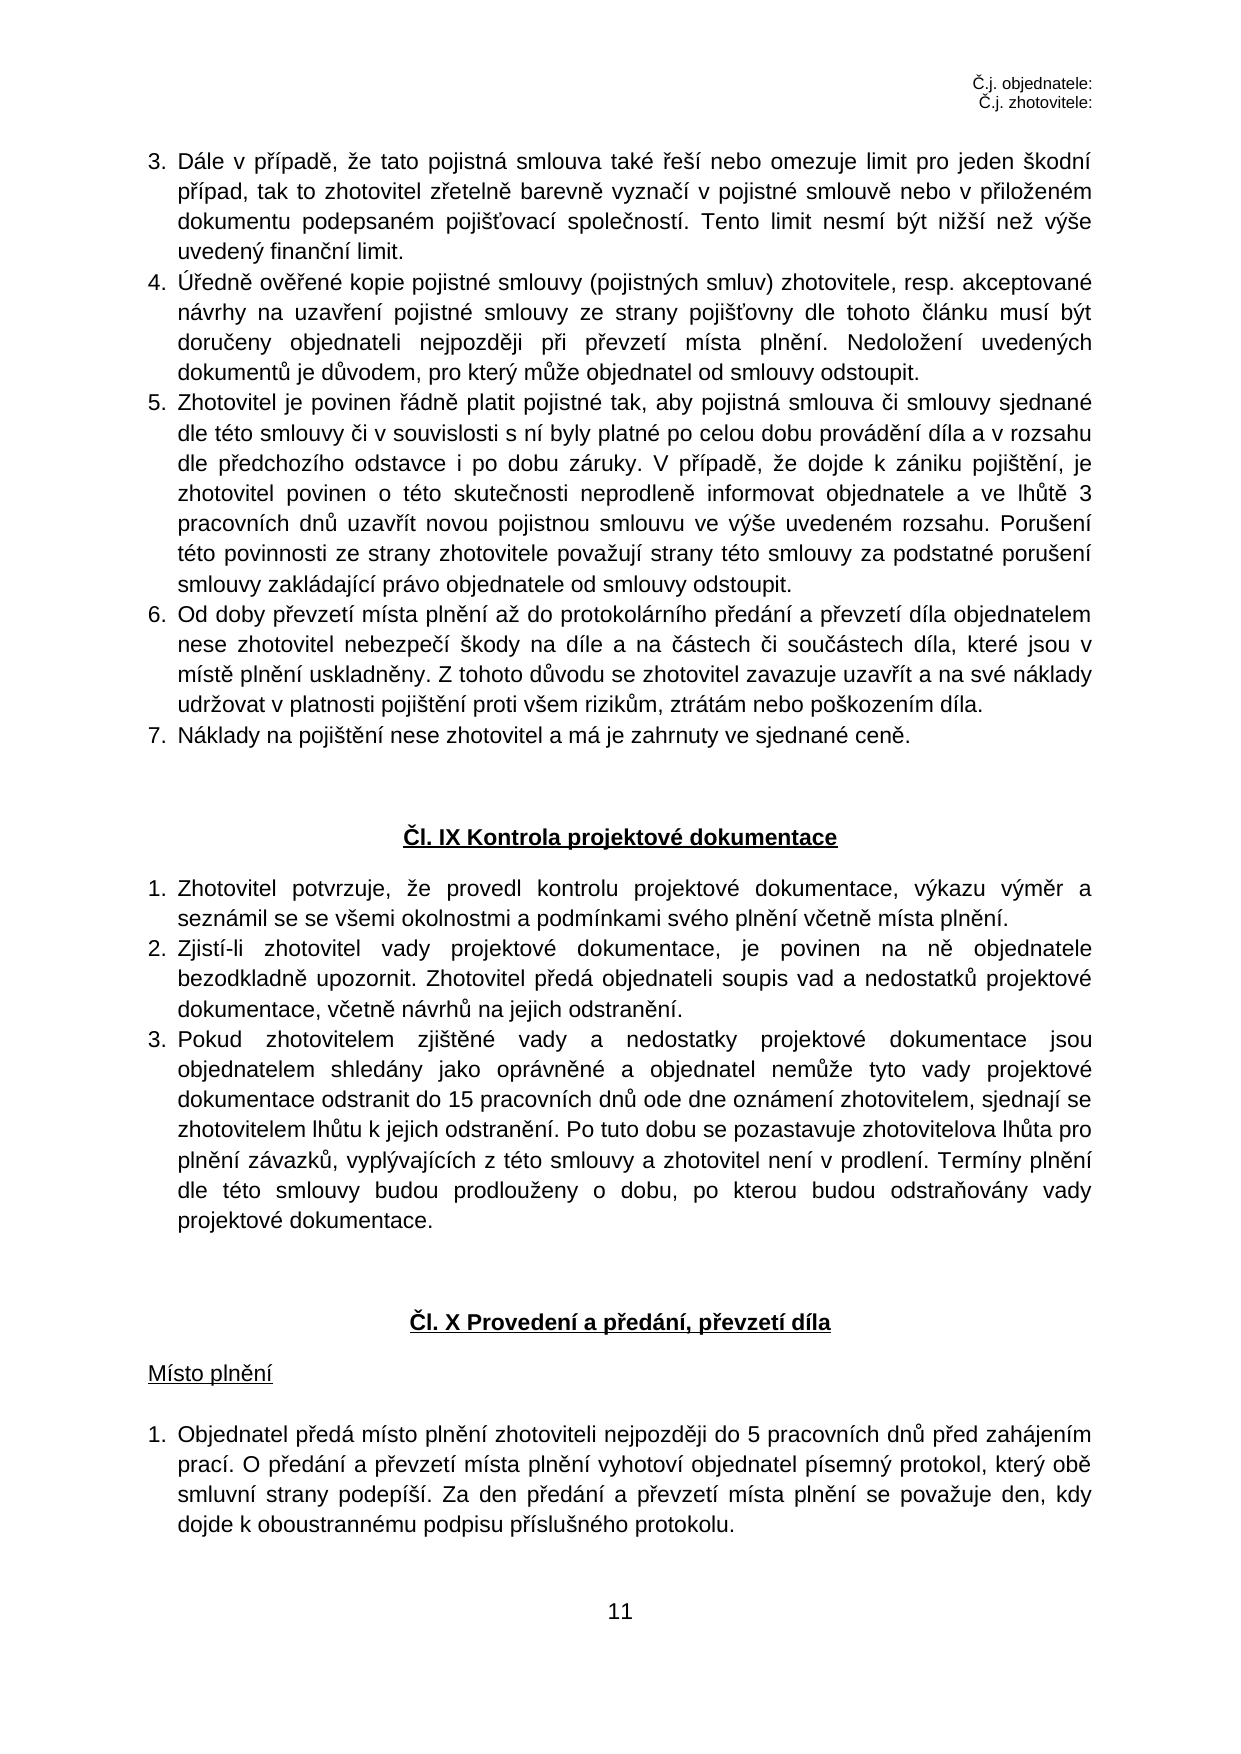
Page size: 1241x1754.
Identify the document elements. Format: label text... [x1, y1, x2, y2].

list Zhotovitel je povinen řádně platit pojistné tak, aby pojistná smlouva či smlouvy sjednané dle této smlouvy či v souvislosti s ní byly platné po celou dobu provádění díla a v rozsahu dle předchozího odstavce i po dobu záruky. V případě, že dojde k zániku pojištění, je zhotovitel povinen o této skutečnosti neprodleně informovat objednatele a ve lhůtě 3 pracovních dnů uzavřít novou pojistnou smlouvu ve výše uvedeném rozsahu. Porušení této povinnosti ze strany zhotovitele považují strany této smlouvy za podstatné porušení smlouvy zakládající právo objednatele od smlouvy odstoupit. [148, 389, 1093, 597]
text Místo plnění [148, 1360, 1093, 1386]
text Čl. IX Kontrola projektové dokumentace [148, 824, 1093, 850]
list Objednatel předá místo plnění zhotoviteli nejpozději do 5 pracovních dnů před zahájením prací. O předání a převzetí místa plnění vyhotoví objednatel písemný protokol, který obě smluvní strany podepíší. Za den předání a převzetí místa plnění se považuje den, kdy dojde k oboustrannému podpisu příslušného protokolu. [148, 1421, 1093, 1537]
list Zhotovitel potvrzuje, že provedl kontrolu projektové dokumentace, výkazu výměr a seznámil se se všemi okolnostmi a podmínkami svého plnění včetně místa plnění. [148, 875, 1093, 931]
text Čl. X Provedení a předání, převzetí díla [148, 1309, 1093, 1335]
list Dále v případě, že tato pojistná smlouva také řeší nebo omezuje limit pro jeden škodní případ, tak to zhotovitel zřetelně barevně vyznačí v pojistné smlouvě nebo v přiloženém dokumentu podepsaném pojišťovací společností. Tento limit nesmí být nižší než výše uvedený finanční limit. [148, 148, 1093, 264]
list Zjistí-li zhotovitel vady projektové dokumentace, je povinen na ně objednatele bezodkladně upozornit. Zhotovitel předá objednateli soupis vad a nedostatků projektové dokumentace, včetně návrhů na jejich odstranění. [148, 935, 1093, 1022]
list Náklady na pojištění nese zhotovitel a má je zahrnuty ve sjednané ceně. [148, 722, 1093, 748]
list Od doby převzetí místa plnění až do protokolárního předání a převzetí díla objednatelem nese zhotovitel nebezpečí škody na díle a na částech či součástech díla, které jsou v místě plnění uskladněny. Z tohoto důvodu se zhotovitel zavazuje uzavřít a na své náklady udržovat v platnosti pojištění proti všem rizikům, ztrátám nebo poškozením díla. [148, 601, 1093, 718]
list Úředně ověřené kopie pojistné smlouvy (pojistných smluv) zhotovitele, resp. akceptované návrhy na uzavření pojistné smlouvy ze strany pojišťovny dle tohoto článku musí být doručeny objednateli nejpozději při převzetí místa plnění. Nedoložení uvedených dokumentů je důvodem, pro který může objednatel od smlouvy odstoupit. [148, 268, 1093, 385]
list Pokud zhotovitelem zjištěné vady a nedostatky projektové dokumentace jsou objednatelem shledány jako oprávněné a objednatel nemůže tyto vady projektové dokumentace odstranit do 15 pracovních dnů ode dne oznámení zhotovitelem, sjednají se zhotovitelem lhůtu k jejich odstranění. Po tuto dobu se pozastavuje zhotovitelova lhůta pro plnění závazků, vyplývajících z této smlouvy a zhotovitel není v prodlení. Termíny plnění dle této smlouvy budou prodlouženy o dobu, po kterou budou odstraňovány vady projektové dokumentace. [148, 1026, 1093, 1233]
